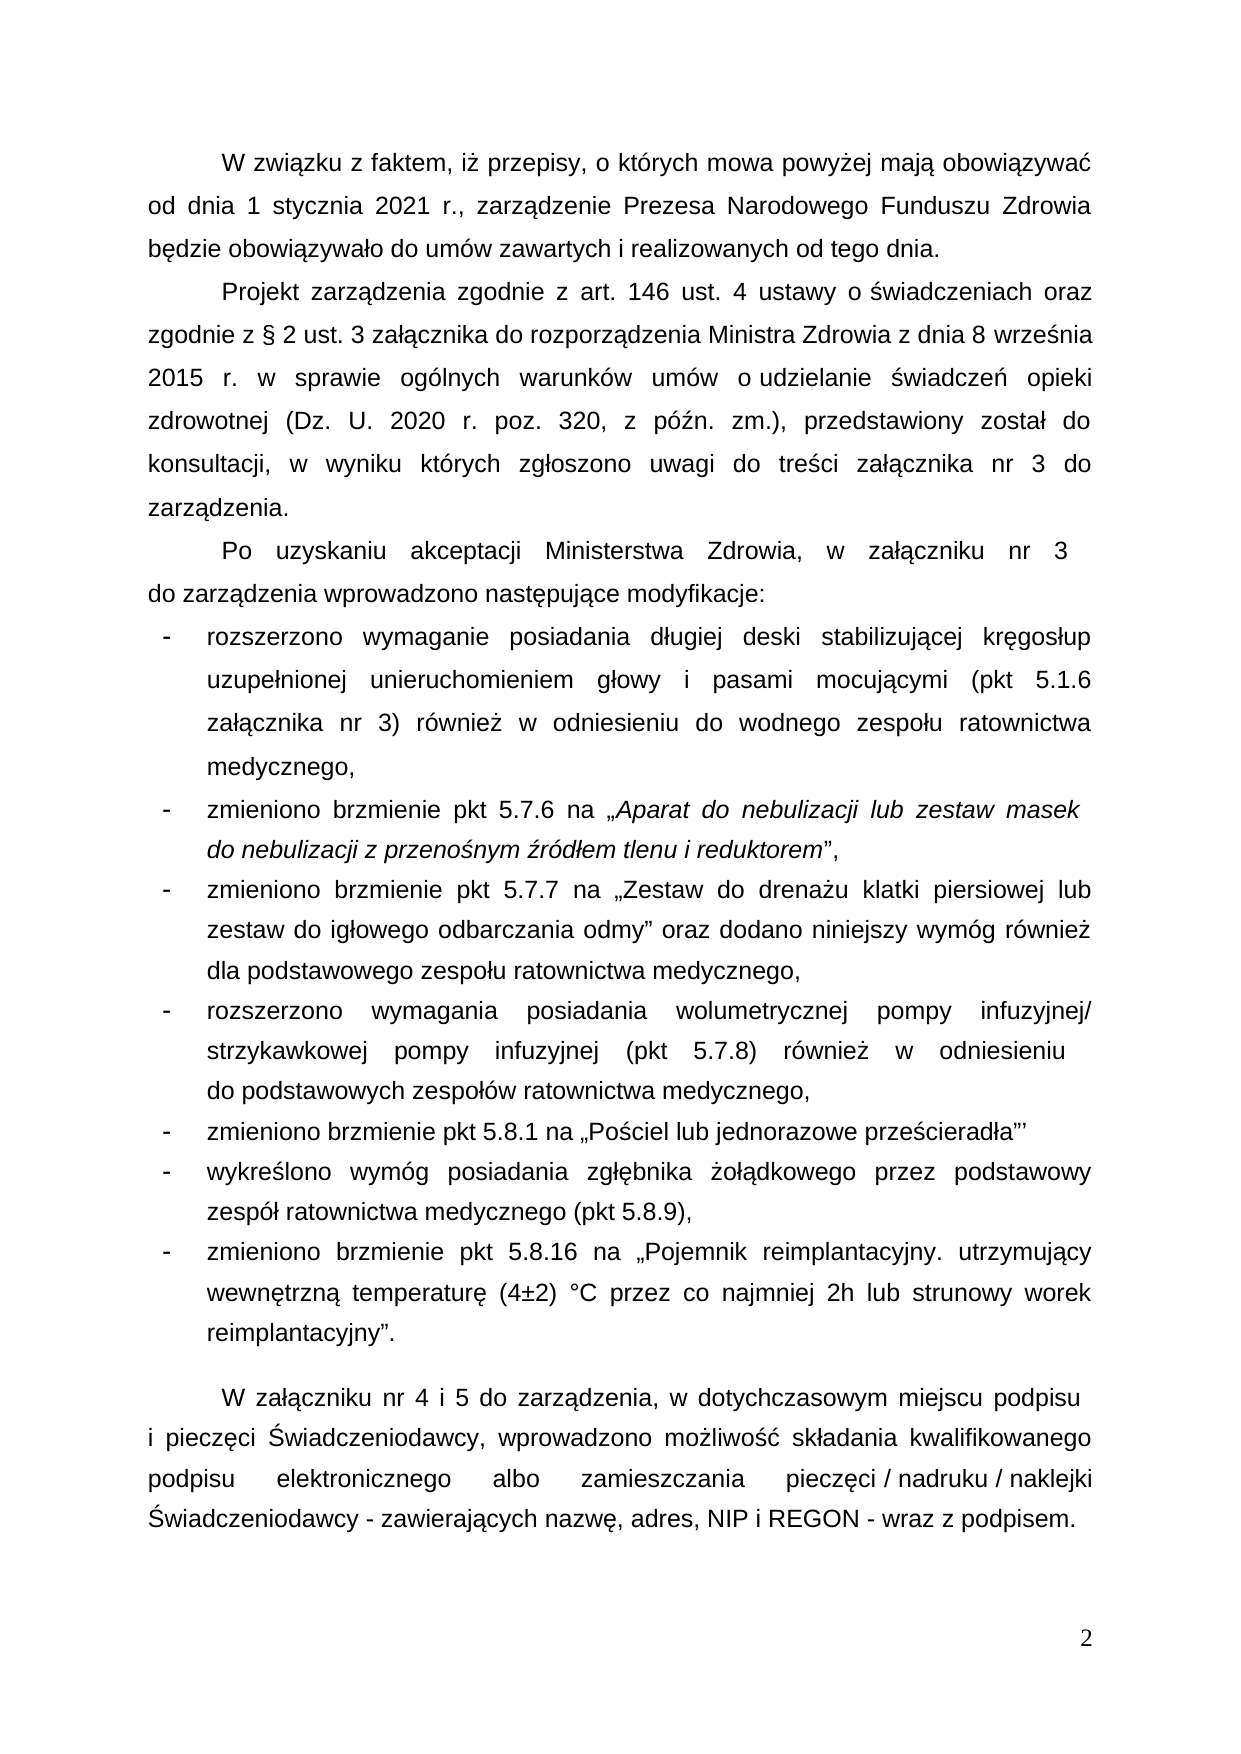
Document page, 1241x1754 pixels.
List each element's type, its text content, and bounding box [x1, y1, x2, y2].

list rozszerzono wymagania posiadania wolumetrycznej pompy infuzyjnej/ strzykawkowej pompy infuzyjnej (pkt 5.7.8) również w odniesieniu do podstawowych zespołów ratownictwa medycznego, [162, 996, 1093, 1105]
list zmieniono brzmienie pkt 5.8.16 na „Pojemnik reimplantacyjny. utrzymujący wewnętrzną temperaturę (4±2) °C przez co najmniej 2h lub strunowy worek reimplantacyjny”. [162, 1237, 1093, 1347]
list rozszerzono wymaganie posiadania długiej deski stabilizującej kręgosłup uzupełnionej unieruchomieniem głowy i pasami mocującymi (pkt 5.1.6 załącznika nr 3) również w odniesieniu do wodnego zespołu ratownictwa medycznego, [162, 622, 1093, 780]
text Projekt zarządzenia zgodnie z art. 146 ust. 4 ustawy o świadczeniach oraz zgodnie z § 2 ust. 3 załącznika do rozporządzenia Ministra Zdrowia z dnia 8 września 2015 r. w sprawie ogólnych warunków umów o udzielanie świadczeń opieki zdrowotnej (Dz. U. 2020 r. poz. 320, z późn. zm.), przedstawiony został do konsultacji, w wyniku których zgłoszono uwagi do treści załącznika nr 3 do zarządzenia. [148, 277, 1093, 521]
list wykreślono wymóg posiadania zgłębnika żołądkowego przez podstawowy zespół ratownictwa medycznego (pkt 5.8.9), [162, 1157, 1093, 1226]
text W związku z faktem, iż przepisy, o których mowa powyżej mają obowiązywać od dnia 1 stycznia 2021 r., zarządzenie Prezesa Narodowego Funduszu Zdrowia będzie obowiązywało do umów zawartych i realizowanych od tego dnia. [148, 148, 1093, 263]
text W załączniku nr 4 i 5 do zarządzenia, w dotychczasowym miejscu podpisu i pieczęci Świadczeniodawcy, wprowadzono możliwość składania kwalifikowanego podpisu elektronicznego albo zamieszczania pieczęci / nadruku / naklejki Świadczeniodawcy - zawierających nazwę, adres, NIP i REGON - wraz z podpisem. [148, 1383, 1093, 1532]
list zmieniono brzmienie pkt 5.7.6 na „Aparat do nebulizacji lub zestaw masek do nebulizacji z przenośnym źródłem tlenu i reduktorem”, [162, 794, 1093, 864]
list zmieniono brzmienie pkt 5.8.1 na „Pościel lub jednorazowe prześcieradła”’ [162, 1117, 1093, 1145]
text Po uzyskaniu akceptacji Ministerstwa Zdrowia, w załączniku nr 3 do zarządzenia wprowadzono następujące modyfikacje: [148, 536, 1093, 608]
list zmieniono brzmienie pkt 5.7.7 na „Zestaw do drenażu klatki piersiowej lub zestaw do igłowego odbarczania odmy” oraz dodano niniejszy wymóg również dla podstawowego zespołu ratownictwa medycznego, [162, 875, 1093, 984]
